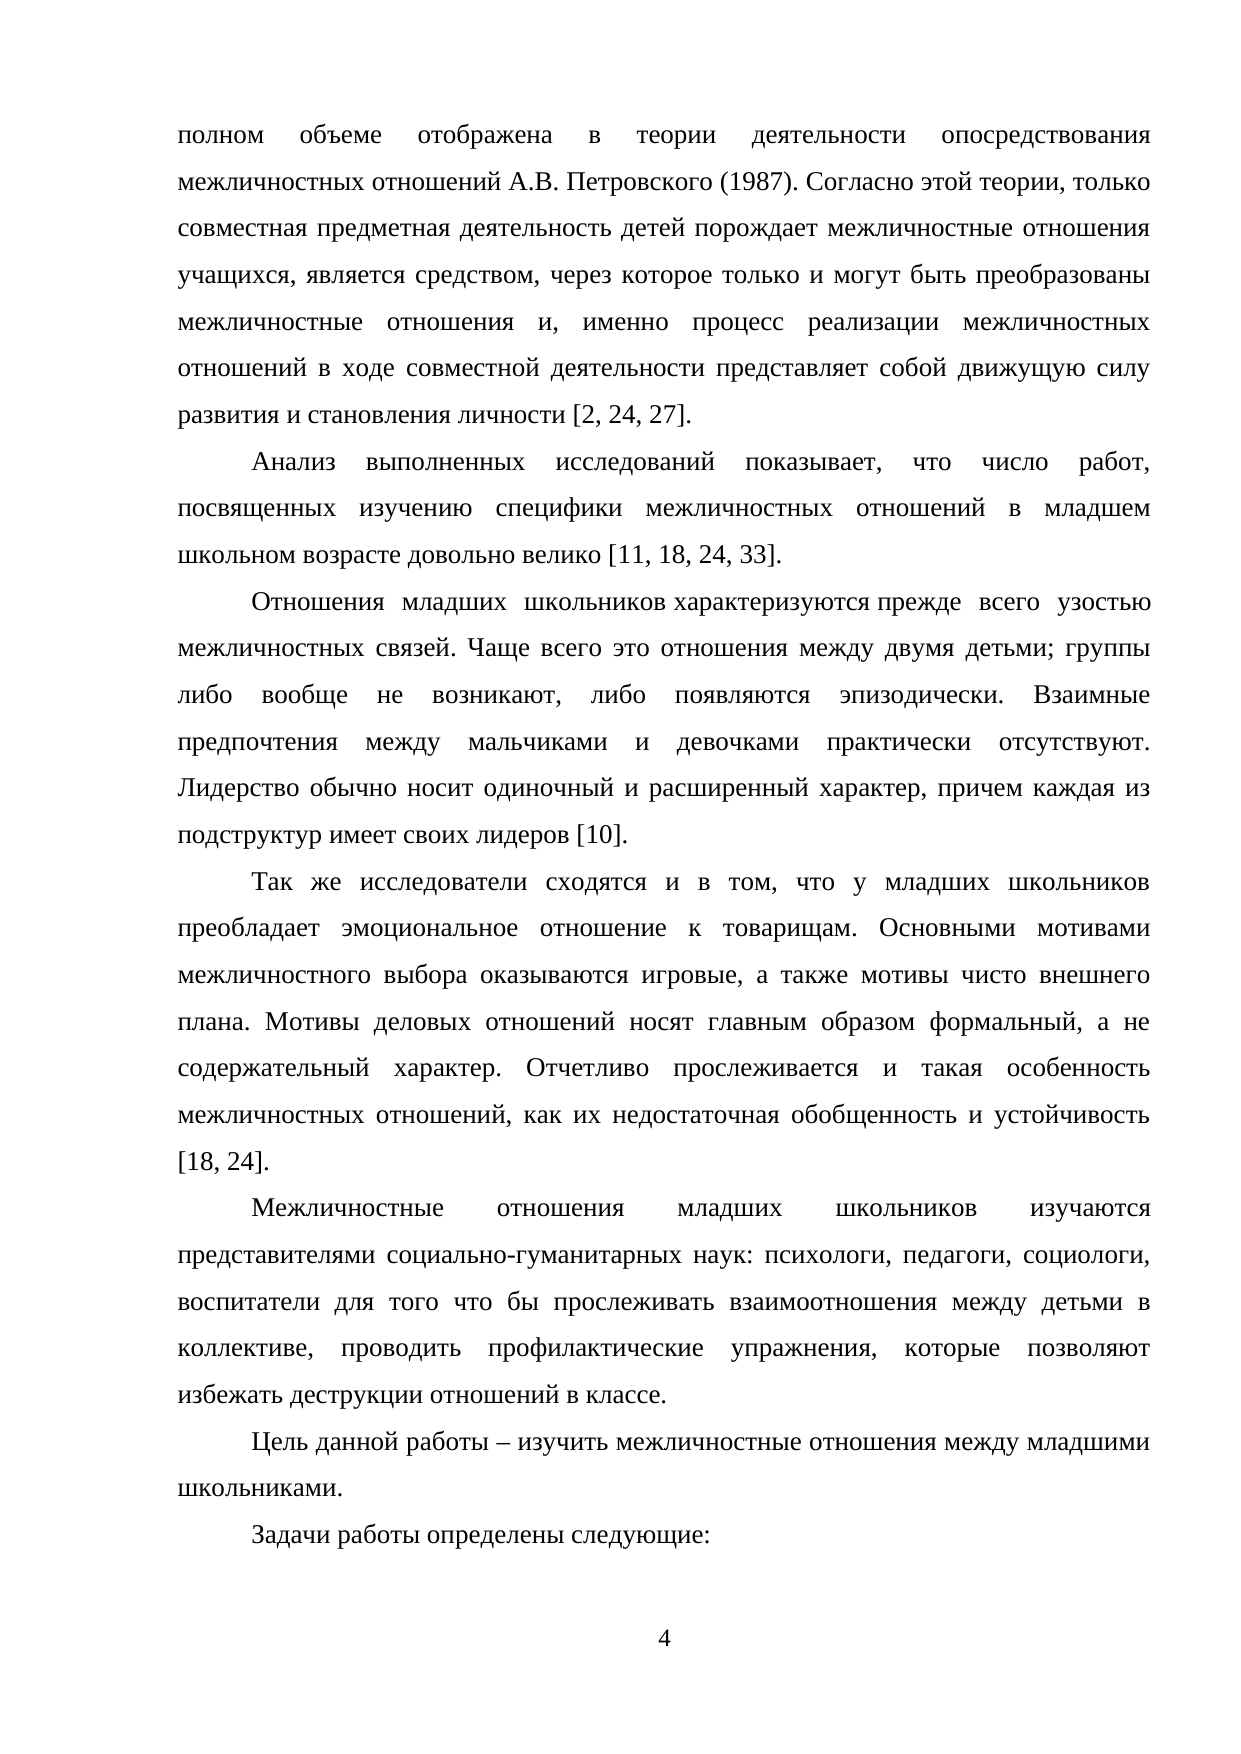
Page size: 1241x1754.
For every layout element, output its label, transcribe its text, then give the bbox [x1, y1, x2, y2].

text Межличностные отношения младших школьников изучаются представителями социально-гуманитарных наук: психологи, педагоги, социологи, воспитатели для того что бы прослеживать взаимоотношения между детьми в коллективе, проводить профилактические упражнения, которые позволяют избежать деструкции отношений в классе. [177, 1191, 1152, 1409]
text Так же исследователи сходятся и в том, что у младших школьников преобладает эмоциональное отношение к товарищам. Основными мотивами межличностного выбора оказываются игровые, а также мотивы чисто внешнего плана. Мотивы деловых отношений носят главным образом формальный, а не содержательный характер. Отчетливо прослеживается и такая особенность межличностных отношений, как их недостаточная обобщенность и устойчивость [18, 24]. [177, 865, 1152, 1176]
text Задачи работы определены следующие: [177, 1518, 1152, 1549]
text Отношения младших школьников характеризуются прежде всего узостью межличностных связей. Чаще всего это отношения между двумя детьми; группы либо вообще не возникают, либо появляются эпизодически. Взаимные предпочтения между мальчиками и девочками практически отсутствуют. Лидерство обычно носит одиночный и расширенный характер, причем каждая из подструктур имеет своих лидеров [10]. [177, 585, 1152, 849]
text Цель данной работы – изучить межличностные отношения между младшими школьниками. [177, 1425, 1152, 1503]
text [177, 118, 1152, 429]
text Анализ выполненных исследований показывает, что число работ, посвященных изучению специфики межличностных отношений в младшем школьном возрасте довольно велико [11, 18, 24, 33]. [177, 445, 1152, 569]
